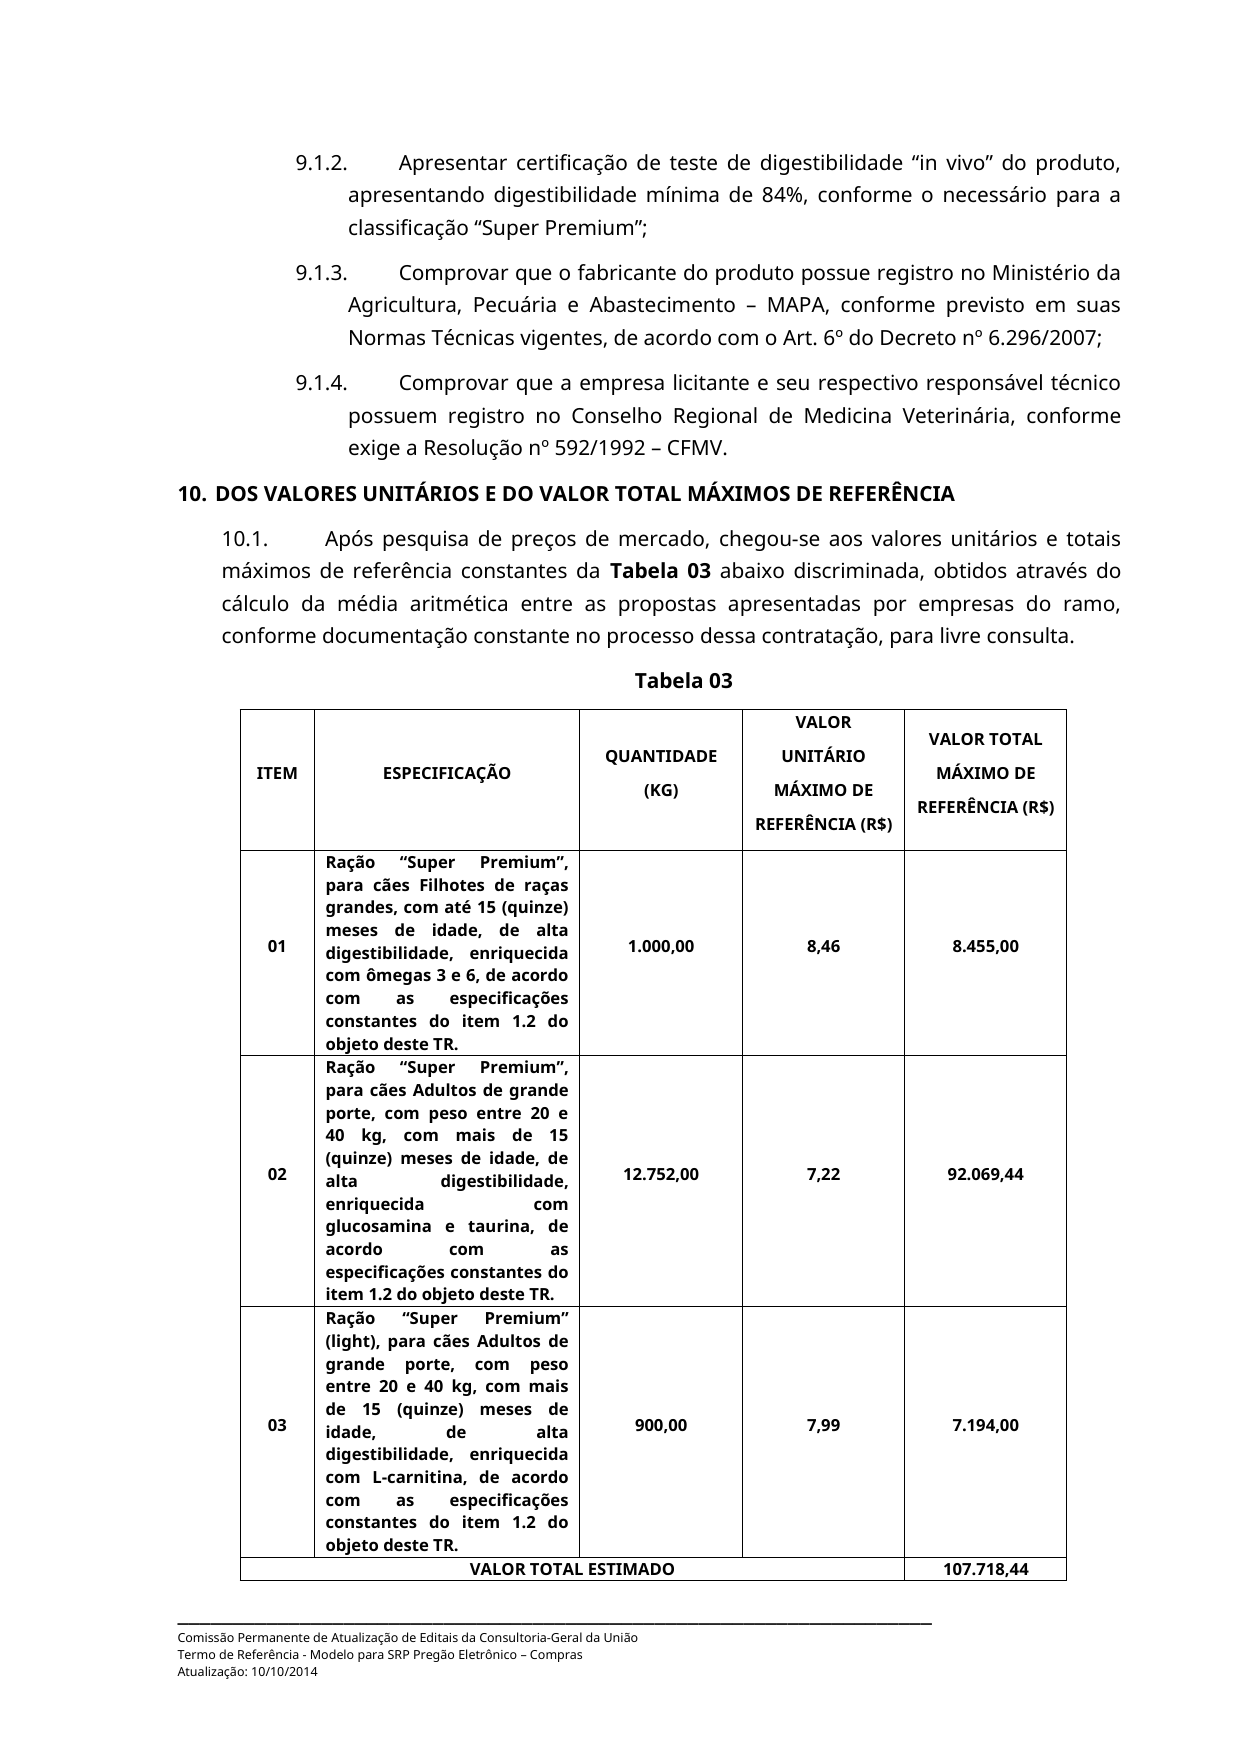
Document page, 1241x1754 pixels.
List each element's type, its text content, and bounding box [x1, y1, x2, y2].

table_cell 900,00 [580, 1307, 742, 1557]
table_cell 7,99 [743, 1307, 904, 1557]
table_cell 92.069,44 [905, 1056, 1066, 1306]
table_cell 8,46 [743, 851, 904, 1055]
table_cell 107.718,44 [905, 1558, 1066, 1580]
table_cell 03 [241, 1307, 314, 1557]
table_cell Ração “Super Premium”, para cães Adultos de grande porte, com peso entre 20 e 40 kg, com mais de 15 (quinze) meses de idade, de alta digestibilidade, enriquecida com glucosamina e taurina, de acordo com as especificações constantes do item 1.2 do objeto deste TR. [315, 1056, 579, 1306]
table_header VALOR UNITÁRIO MÁXIMO DE REFERÊNCIA (R$) [743, 710, 904, 849]
table_header VALOR TOTAL MÁXIMO DE REFERÊNCIA (R$) [905, 710, 1066, 849]
table_cell 12.752,00 [580, 1056, 742, 1306]
text Tabela 03 [245, 667, 1122, 695]
table_cell Ração “Super Premium” (light), para cães Adultos de grande porte, com peso entre 20 e 40 kg, com mais de 15 (quinze) meses de idade, de alta digestibilidade, enriquecida com L-carnitina, de acordo com as especificações constantes do item 1.2 do objeto deste TR. [315, 1307, 579, 1557]
table_header ITEM [241, 710, 314, 849]
list DOS VALORES UNITÁRIOS E DO VALOR TOTAL MÁXIMOS DE REFERÊNCIA [177, 479, 1124, 507]
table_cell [241, 1558, 904, 1580]
table_cell Ração “Super Premium”, para cães Filhotes de raças grandes, com até 15 (quinze) meses de idade, de alta digestibilidade, enriquecida com ômegas 3 e 6, de acordo com as especificações constantes do item 1.2 do objeto deste TR. [315, 851, 579, 1055]
table_cell 01 [241, 851, 314, 1055]
table_header ESPECIFICAÇÃO [315, 710, 579, 849]
table_cell 7,22 [743, 1056, 904, 1306]
list Comprovar que o fabricante do produto possue registro no Ministério da Agricultura, Pecuária e Abastecimento – MAPA, conforme previsto em suas Normas Técnicas vigentes, de acordo com o Art. 6º do Decreto nº 6.296/2007; [295, 258, 1122, 352]
list Comprovar que a empresa licitante e seu respectivo responsável técnico possuem registro no Conselho Regional de Medicina Veterinária, conforme exige a Resolução nº 592/1992 – CFMV. [295, 368, 1122, 462]
table_cell 1.000,00 [580, 851, 742, 1055]
list Apresentar certificação de teste de digestibilidade “in vivo” do produto, apresentando digestibilidade mínima de 84%, conforme o necessário para a classificação “Super Premium”; [295, 148, 1122, 241]
table_cell 02 [241, 1056, 314, 1306]
list Após pesquisa de preços de mercado, chegou-se aos valores unitários e totais máximos de referência constantes da Tabela 03 abaixo discriminada, obtidos através do cálculo da média aritmética entre as propostas apresentadas por empresas do ramo, conforme documentação constante no processo dessa contratação, para livre consulta. [221, 524, 1122, 650]
table_cell 8.455,00 [905, 851, 1066, 1055]
table_cell 7.194,00 [905, 1307, 1066, 1557]
table_header QUANTIDADE (KG) [580, 710, 742, 849]
